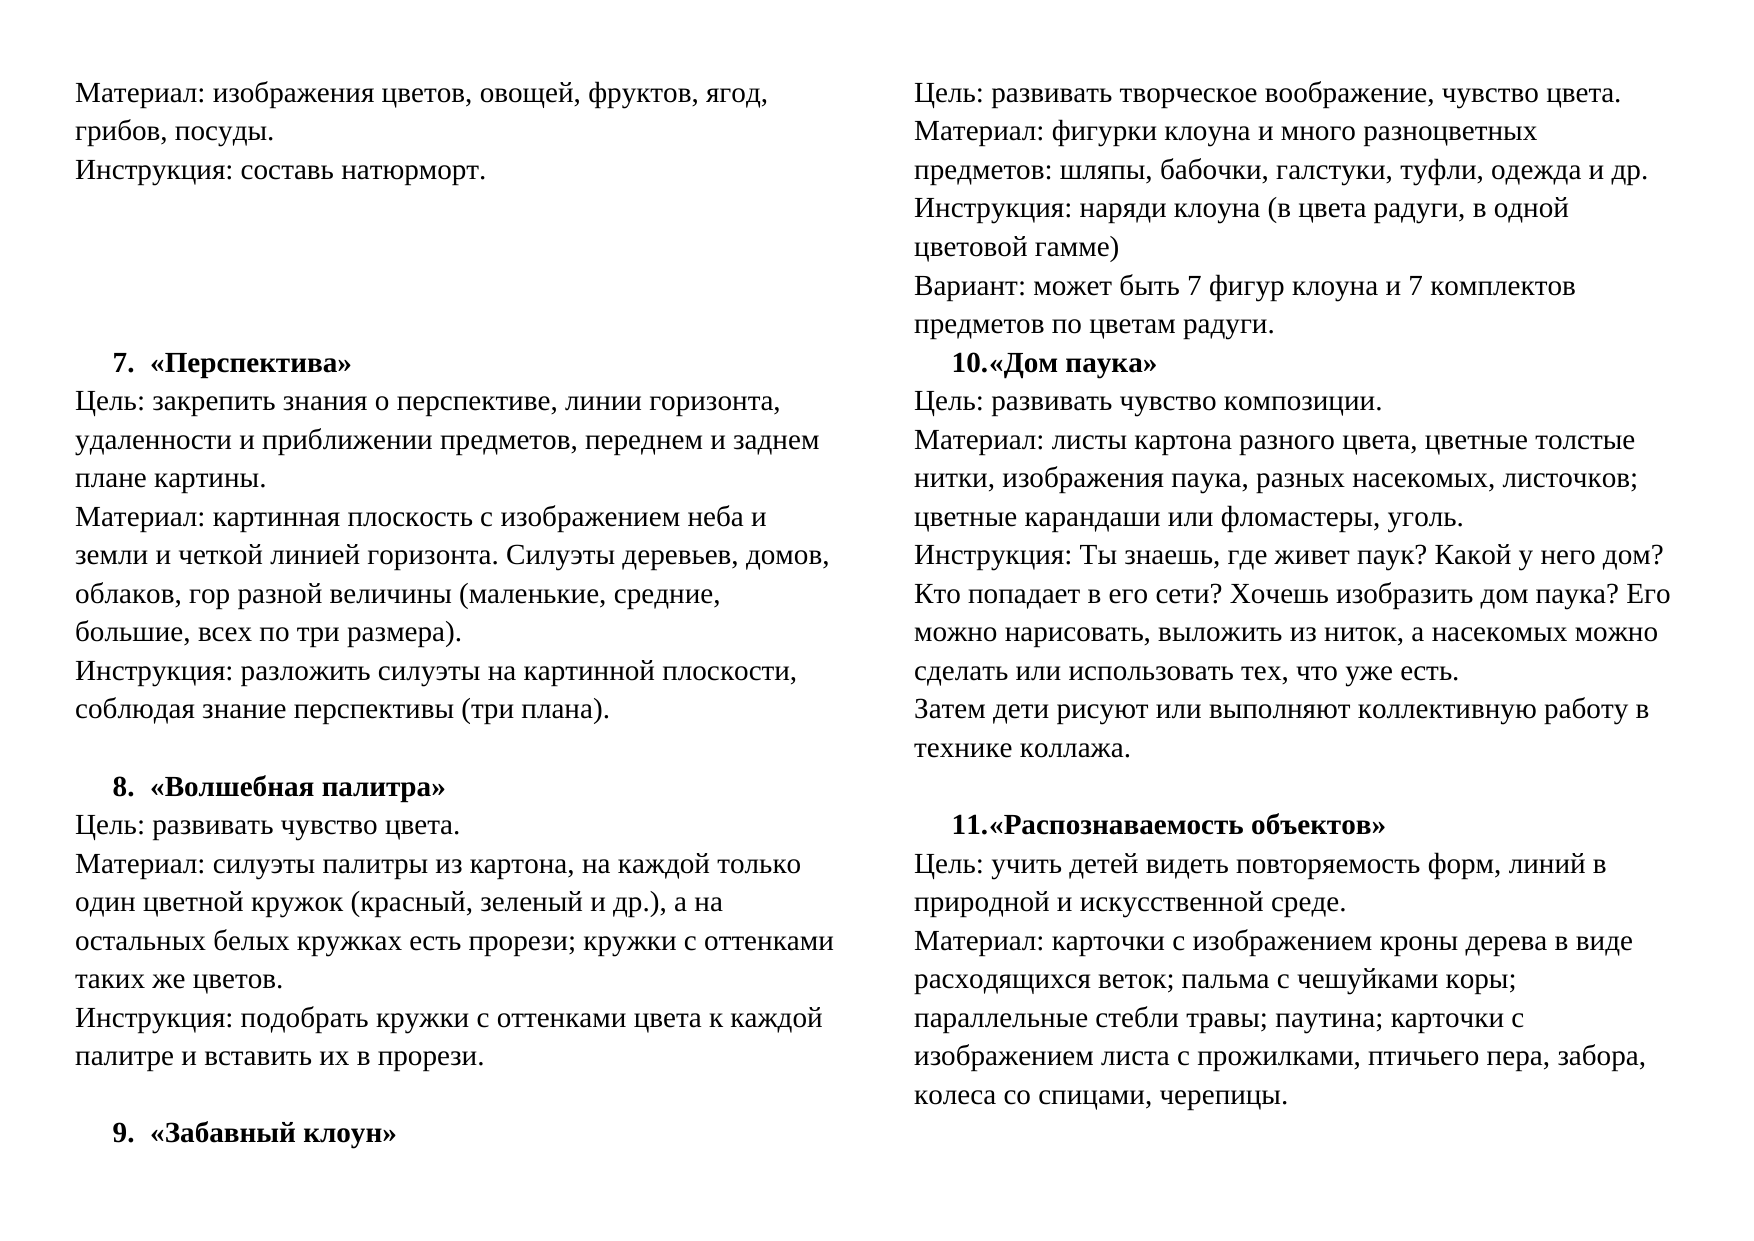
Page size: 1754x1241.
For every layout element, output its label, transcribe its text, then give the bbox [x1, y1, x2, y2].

text Инструкция: подобрать кружки с оттенками цвета к каждой палитре и вставить их в прорези. [75, 1000, 840, 1072]
text Инструкция: Ты знаешь, где живет паук? Какой у него дом? Кто попадает в его сети? Хочешь изобразить дом паука? Его можно нарисовать, выложить из ниток, а насекомых можно сделать или использовать тех, что уже есть. [914, 537, 1679, 687]
text Материал: фигурки клоуна и много разноцветных предметов: шляпы, бабочки, галстуки, туфли, одежда и др. [914, 113, 1679, 186]
text Материал: силуэты палитры из картона, на каждой только один цветной кружок (красный, зеленый и др.), а на остальных белых кружках есть прорези; кружки с оттенками таких же цветов. [75, 846, 840, 995]
text Цель: учить детей видеть повторяемость форм, линий в природной и искусственной среде. [914, 846, 1679, 918]
text Вариант: может быть 7 фигур клоуна и 7 комплектов предметов по цветам радуги. [914, 268, 1679, 340]
list «Забавный клоун» [112, 1116, 840, 1149]
text Материал: карточки с изображением кроны дерева в виде расходящихся веток; пальма с чешуйками коры; параллельные стебли травы; паутина; карточки с изображением листа с прожилками, птичьего пера, забора, колеса со спицами, черепицы. [914, 923, 1679, 1111]
text Цель: развивать чувство цвета. [75, 807, 840, 841]
text Цель: развивать творческое воображение, чувство цвета. [914, 75, 1679, 108]
list «Дом паука» [951, 345, 1679, 378]
text Материал: листы картона разного цвета, цветные толстые нитки, изображения паука, разных насекомых, листочков; цветные карандаши или фломастеры, уголь. [914, 422, 1679, 532]
text Материал: картинная плоскость с изображением неба и земли и четкой линией горизонта. Силуэты деревьев, домов, облаков, гор разной величины (маленькие, средние, большие, всех по три размера). [75, 499, 840, 648]
text Инструкция: наряди клоуна (в цвета радуги, в одной цветовой гамме) [914, 191, 1679, 263]
text Материал: изображения цветов, овощей, фруктов, ягод, грибов, посуды. [75, 75, 840, 147]
text Цель: закрепить знания о перспективе, линии горизонта, удаленности и приближении предметов, переднем и заднем плане картины. [75, 383, 840, 494]
list «Волшебная палитра» [112, 769, 840, 802]
list «Распознаваемость объектов» [951, 807, 1679, 841]
text Цель: развивать чувство композиции. [914, 383, 1679, 417]
text Затем дети рисуют или выполняют коллективную работу в технике коллажа. [914, 692, 1679, 764]
list «Перспектива» [112, 345, 840, 378]
text Инструкция: разложить силуэты на картинной плоскости, соблюдая знание перспективы (три плана). [75, 653, 840, 725]
text Инструкция: составь натюрморт. [75, 152, 840, 186]
